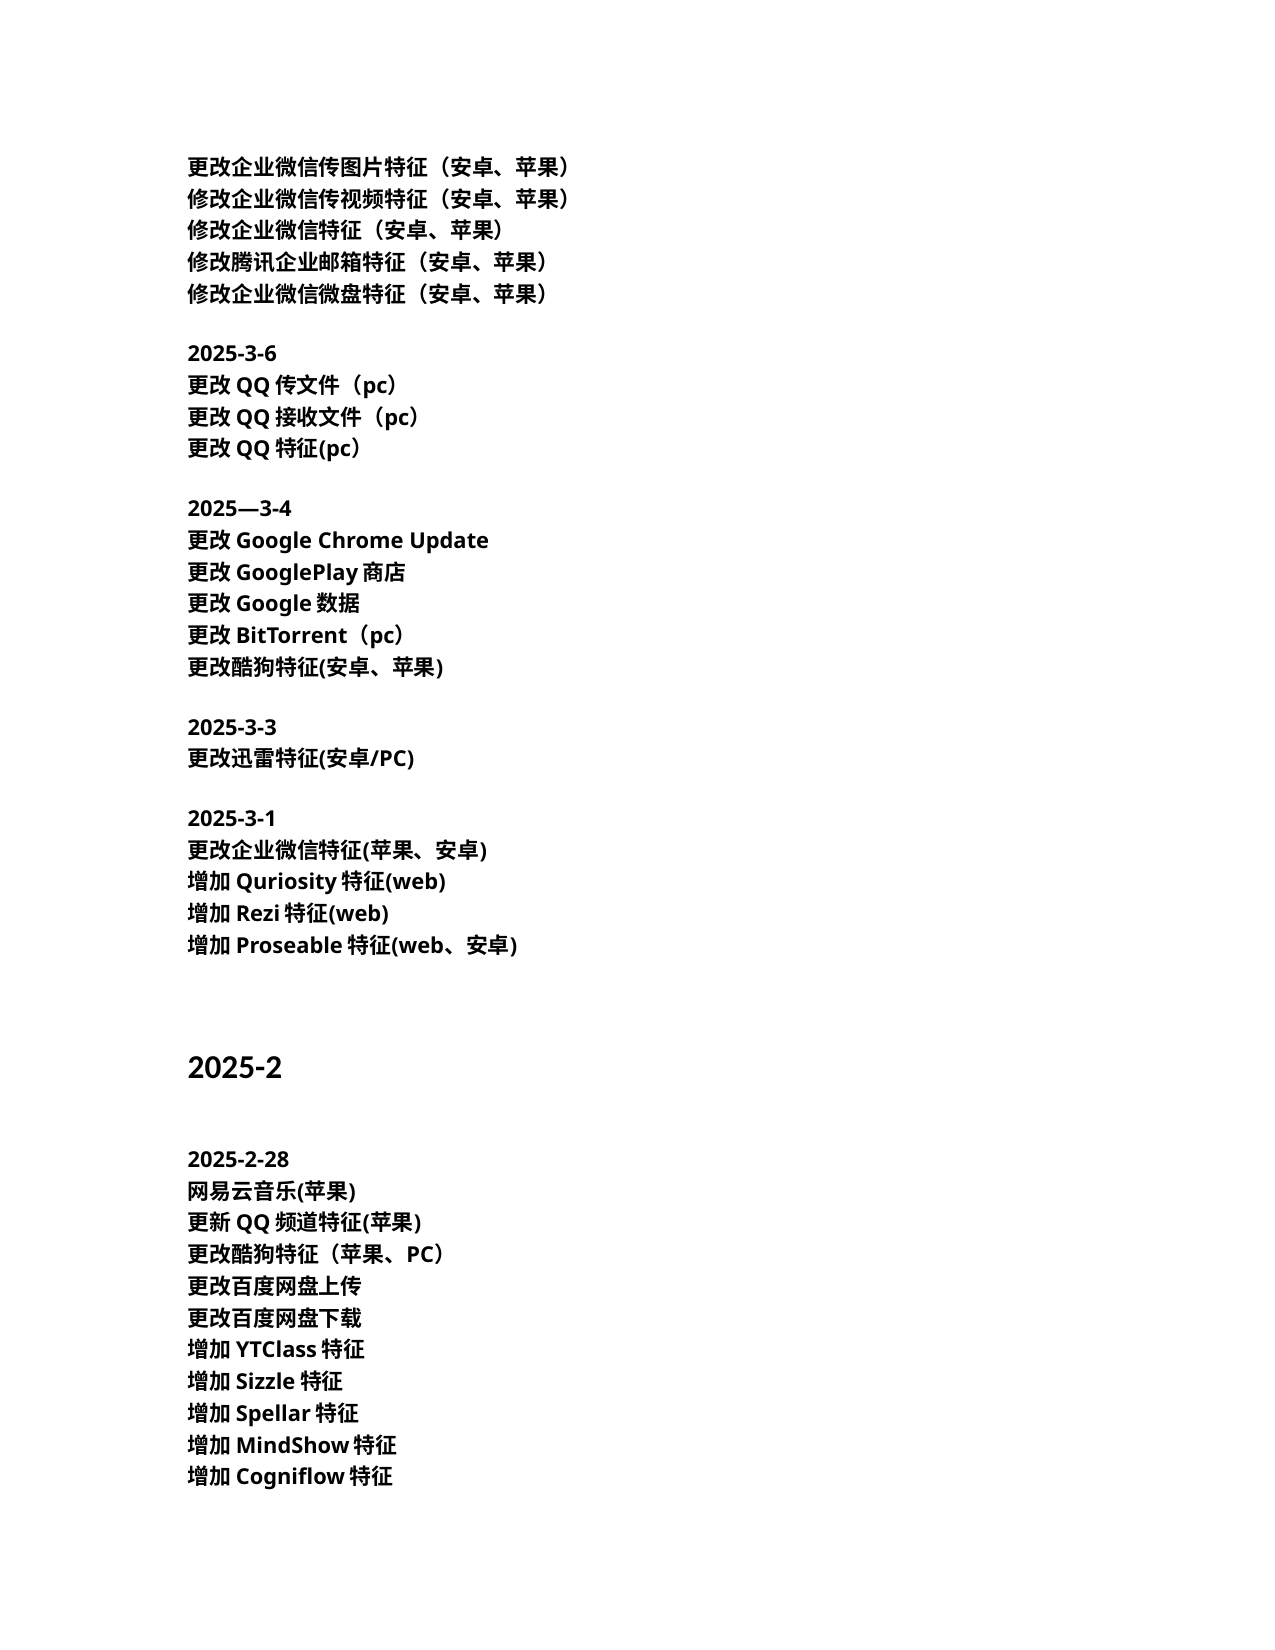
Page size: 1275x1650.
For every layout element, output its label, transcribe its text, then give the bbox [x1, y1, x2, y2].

text 网易云音乐(苹果) [187, 1174, 1087, 1205]
text 2025-3-3 [187, 711, 1087, 741]
text 更改Google Chrome Update [187, 523, 1087, 554]
text 更改企业微信传图片特征（安卓、苹果） [187, 150, 1087, 182]
text 更改百度网盘上传 [187, 1269, 1087, 1301]
text 2025—3-4 [187, 493, 1087, 523]
text 修改腾讯企业邮箱特征（安卓、苹果） [187, 245, 1087, 277]
text 增加Spellar特征 [187, 1396, 1087, 1428]
text 增加MindShow特征 [187, 1428, 1087, 1459]
text 更改GooglePlay商店 [187, 554, 1087, 586]
text 2025-3-6 [187, 338, 1087, 368]
text 更改企业微信特征(苹果、安卓) [187, 833, 1087, 864]
text 增加Quriosity特征(web) [187, 864, 1087, 896]
text 更新QQ频道特征(苹果) [187, 1205, 1087, 1237]
text 更改百度网盘下载 [187, 1301, 1087, 1332]
text 2025-2-28 [187, 1144, 1087, 1174]
text 更改QQ传文件（pc） [187, 368, 1087, 400]
text 增加Proseable特征(web、安卓) [187, 928, 1087, 960]
text 更改QQ特征(pc） [187, 431, 1087, 463]
text 修改企业微信传视频特征（安卓、苹果） [187, 182, 1087, 213]
text 增加YTClass特征 [187, 1332, 1087, 1364]
text 2025-3-1 [187, 803, 1087, 833]
text 更改迅雷特征(安卓/PC) [187, 741, 1087, 773]
text 增加Sizzle特征 [187, 1364, 1087, 1396]
text 更改酷狗特征(安卓、苹果) [187, 650, 1087, 682]
text 修改企业微信特征（安卓、苹果） [187, 213, 1087, 245]
text 增加Cogniflow特征 [187, 1459, 1087, 1491]
text 更改BitTorrent（pc） [187, 618, 1087, 650]
text 增加Rezi特征(web) [187, 896, 1087, 928]
subtitle 2025-2 [187, 1046, 1087, 1087]
text 更改QQ接收文件（pc） [187, 400, 1087, 431]
text 修改企业微信微盘特征（安卓、苹果） [187, 277, 1087, 308]
text 更改Google数据 [187, 586, 1087, 618]
text 更改酷狗特征（苹果、PC） [187, 1237, 1087, 1269]
